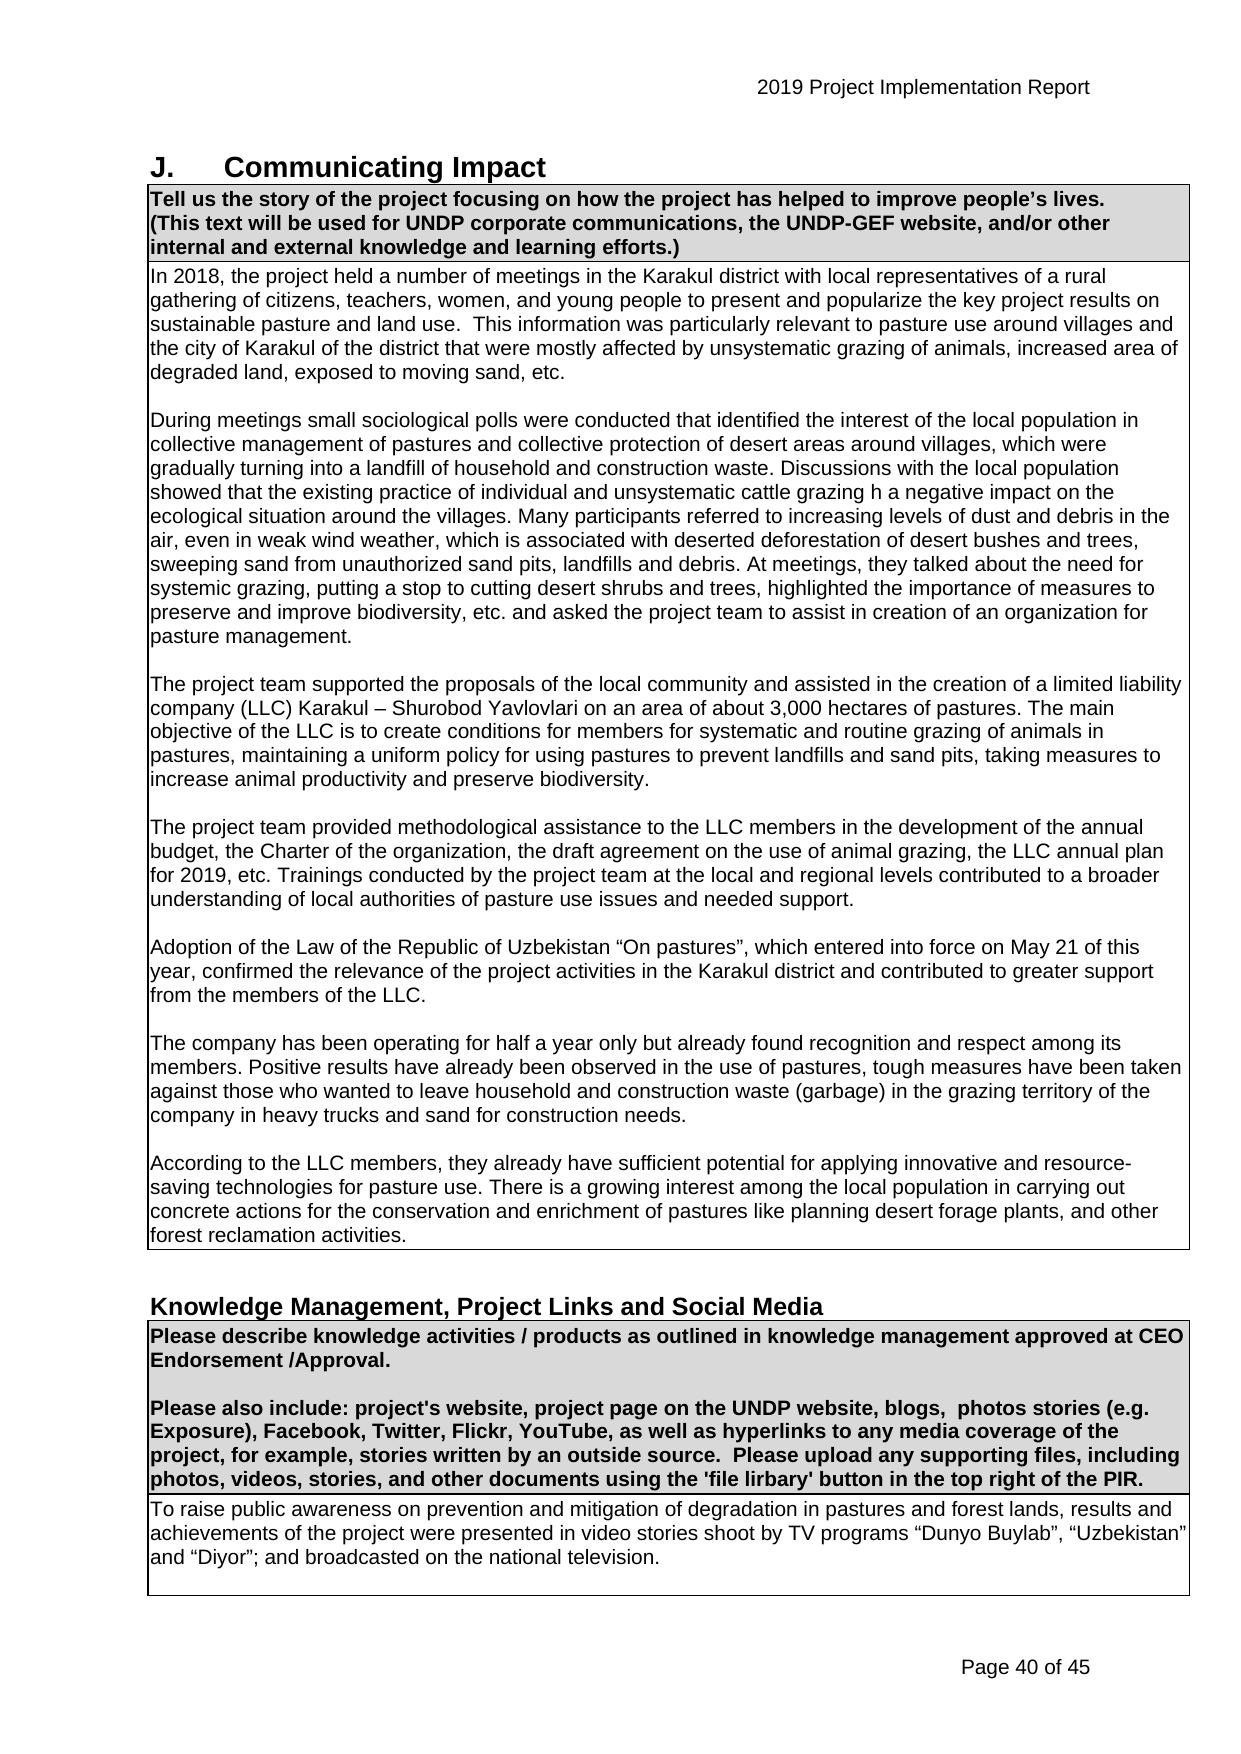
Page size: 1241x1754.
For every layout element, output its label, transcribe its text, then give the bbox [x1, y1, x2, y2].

subtitle Communicating Impact [150, 150, 1090, 183]
table_cell In 2018, the project held a number of meetings in the Karakul district with local representatives of a rural gathering of citizens, teachers, women, and young people to present and popularize the key project results on sustainable pasture and land use. This information was particularly relevant to pasture use around villages and the city of Karakul of the district that were mostly affected by unsystematic grazing of animals, increased area of degraded land, exposed to moving sand, etc. During meetings small sociological polls were conducted that identified the interest of the local population in collective management of pastures and collective protection of desert areas around villages, which were gradually turning into a landfill of household and construction waste. Discussions with the local population showed that the existing practice of individual and unsystematic cattle grazing h a negative impact on the ecological situation around the villages. Many participants referred to increasing levels of dust and debris in the air, even in weak wind weather, which is associated with deserted deforestation of desert bushes and trees, sweeping sand from unauthorized sand pits, landfills and debris. At meetings, they talked about the need for systemic grazing, putting a stop to cutting desert shrubs and trees, highlighted the importance of measures to preserve and improve biodiversity, etc. and asked the project team to assist in creation of an organization for pasture management. The project team supported the proposals of the local community and assisted in the creation of a limited liability company (LLC) Karakul – Shurobod Yavlovlari on an area of about 3,000 hectares of pastures. The main objective of the LLC is to create conditions for members for systematic and routine grazing of animals in pastures, maintaining a uniform policy for using pastures to prevent landfills and sand pits, taking measures to increase animal productivity and preserve biodiversity. The project team provided methodological assistance to the LLC members in the development of the annual budget, the Charter of the organization, the draft agreement on the use of animal grazing, the LLC annual plan for 2019, etc. Trainings conducted by the project team at the local and regional levels contributed to a broader understanding of local authorities of pasture use issues and needed support. Adoption of the Law of the Republic of Uzbekistan “On pastures”, which entered into force on May 21 of this year, confirmed the relevance of the project activities in the Karakul district and contributed to greater support from the members of the LLC. The company has been operating for half a year only but already found recognition and respect among its members. Positive results have already been observed in the use of pastures, tough measures have been taken against those who wanted to leave household and construction waste (garbage) in the grazing territory of the company in heavy trucks and sand for construction needs. According to the LLC members, they already have sufficient potential for applying innovative and resource-saving technologies for pasture use. There is a growing interest among the local population in carrying out concrete actions for the conservation and enrichment of pastures like planning desert forage plants, and other forest reclamation activities. [149, 262, 1189, 1248]
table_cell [149, 1495, 1189, 1594]
table_header Tell us the story of the project focusing on how the project has helped to improve people’s lives. (This text will be used for UNDP corporate communications, the UNDP-GEF website, and/or other internal and external knowledge and learning efforts.) [149, 185, 1189, 261]
table_header Please describe knowledge activities / products as outlined in knowledge management approved at CEO Endorsement /Approval. Please also include: project's website, project page on the UNDP website, blogs, photos stories (e.g. Exposure), Facebook, Twitter, Flickr, YouTube, as well as hyperlinks to any media coverage of the project, for example, stories written by an outside source. Please upload any supporting files, including photos, videos, stories, and other documents using the 'file lirbary' button in the top right of the PIR. [149, 1321, 1189, 1493]
text Knowledge Management, Project Links and Social Media [150, 1291, 1090, 1320]
